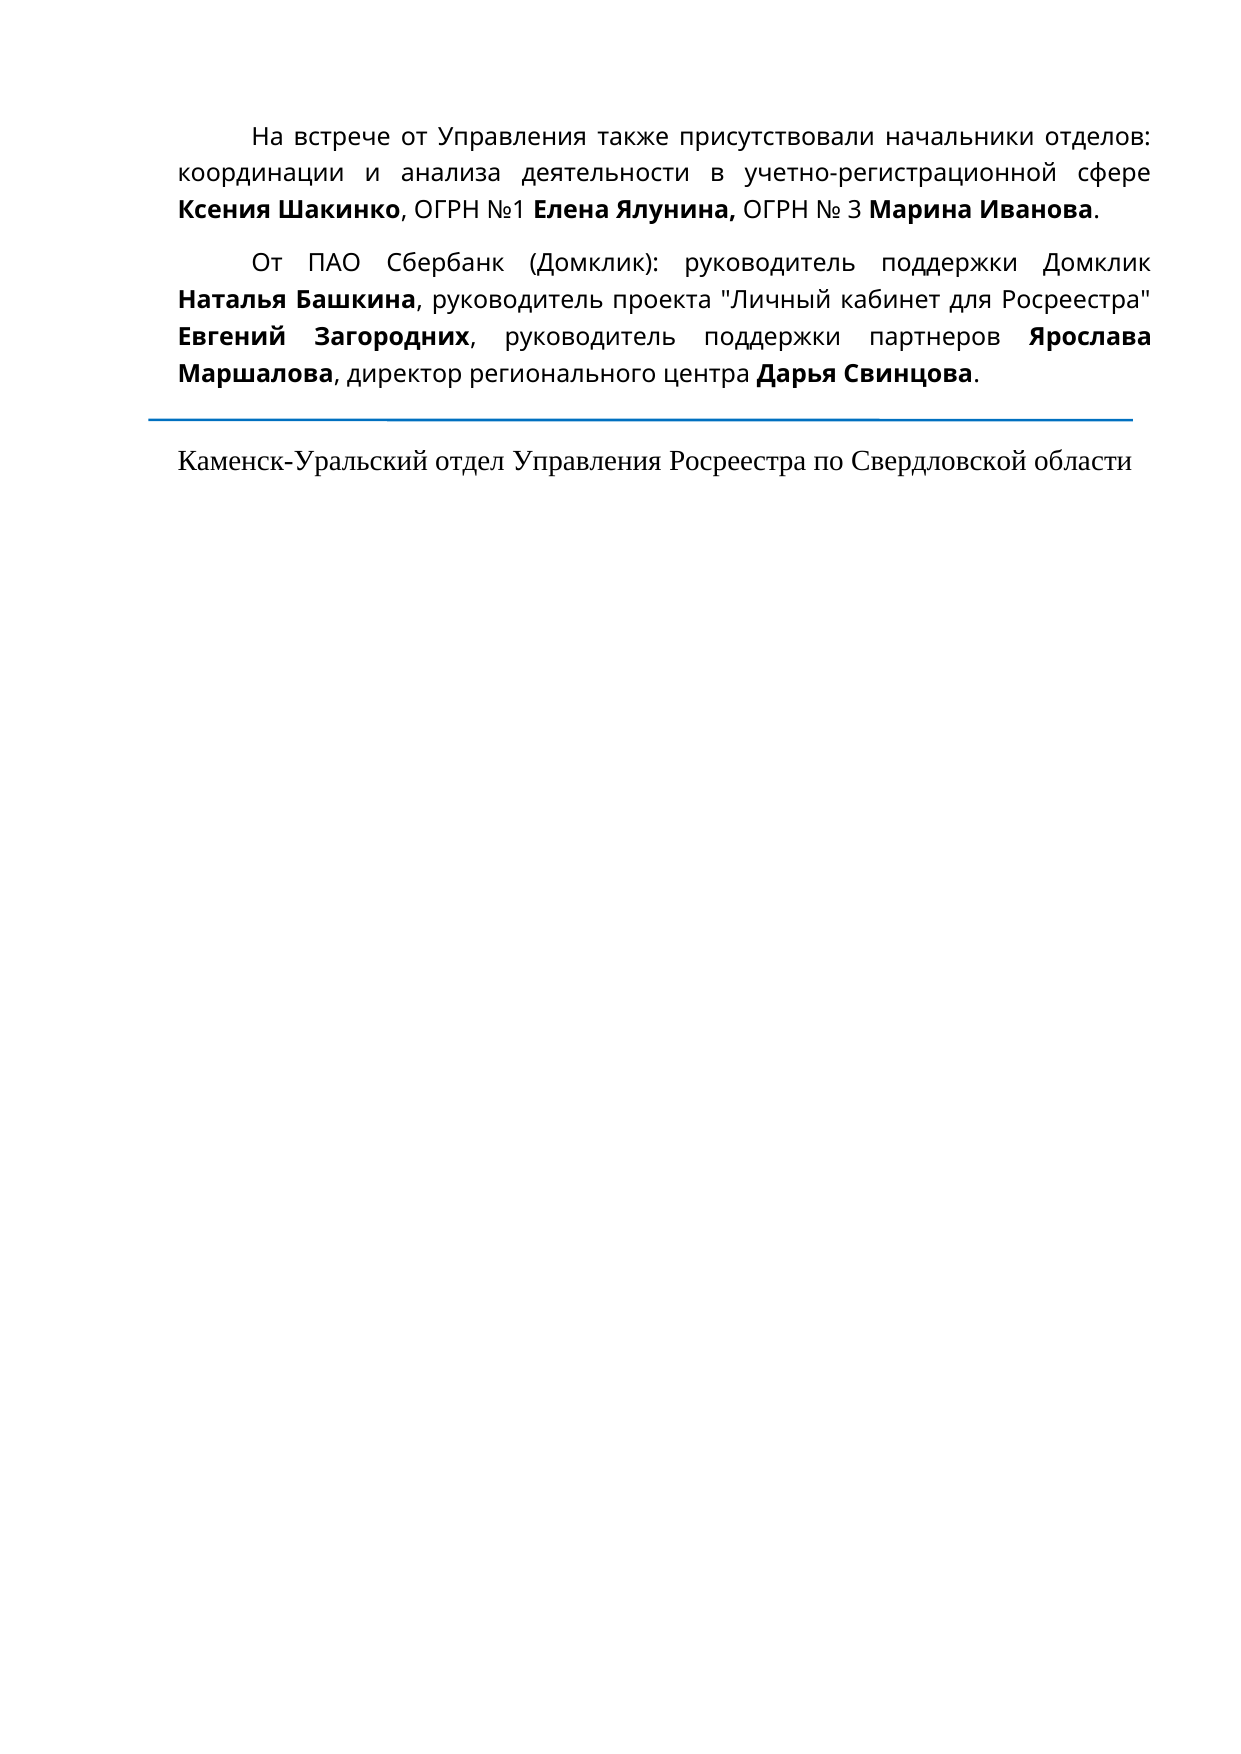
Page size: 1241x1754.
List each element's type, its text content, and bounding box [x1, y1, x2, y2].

text От ПАО Сбербанк (Домклик): руководитель поддержки Домклик Наталья Башкина, руководитель проекта "Личный кабинет для Росреестра" Евгений Загородних, руководитель поддержки партнеров Ярослава Маршалова, директор регионального центра Дарья Свинцова. [177, 245, 1152, 389]
text На встрече от Управления также присутствовали начальники отделов: координации и анализа деятельности в учетно-регистрационной сфере Ксения Шакинко, ОГРН №1 Елена Ялунина, ОГРН № 3 Марина Иванова. [177, 118, 1152, 226]
text Каменск-Уральский отдел Управления Росреестра по Свердловской области [177, 443, 1152, 476]
